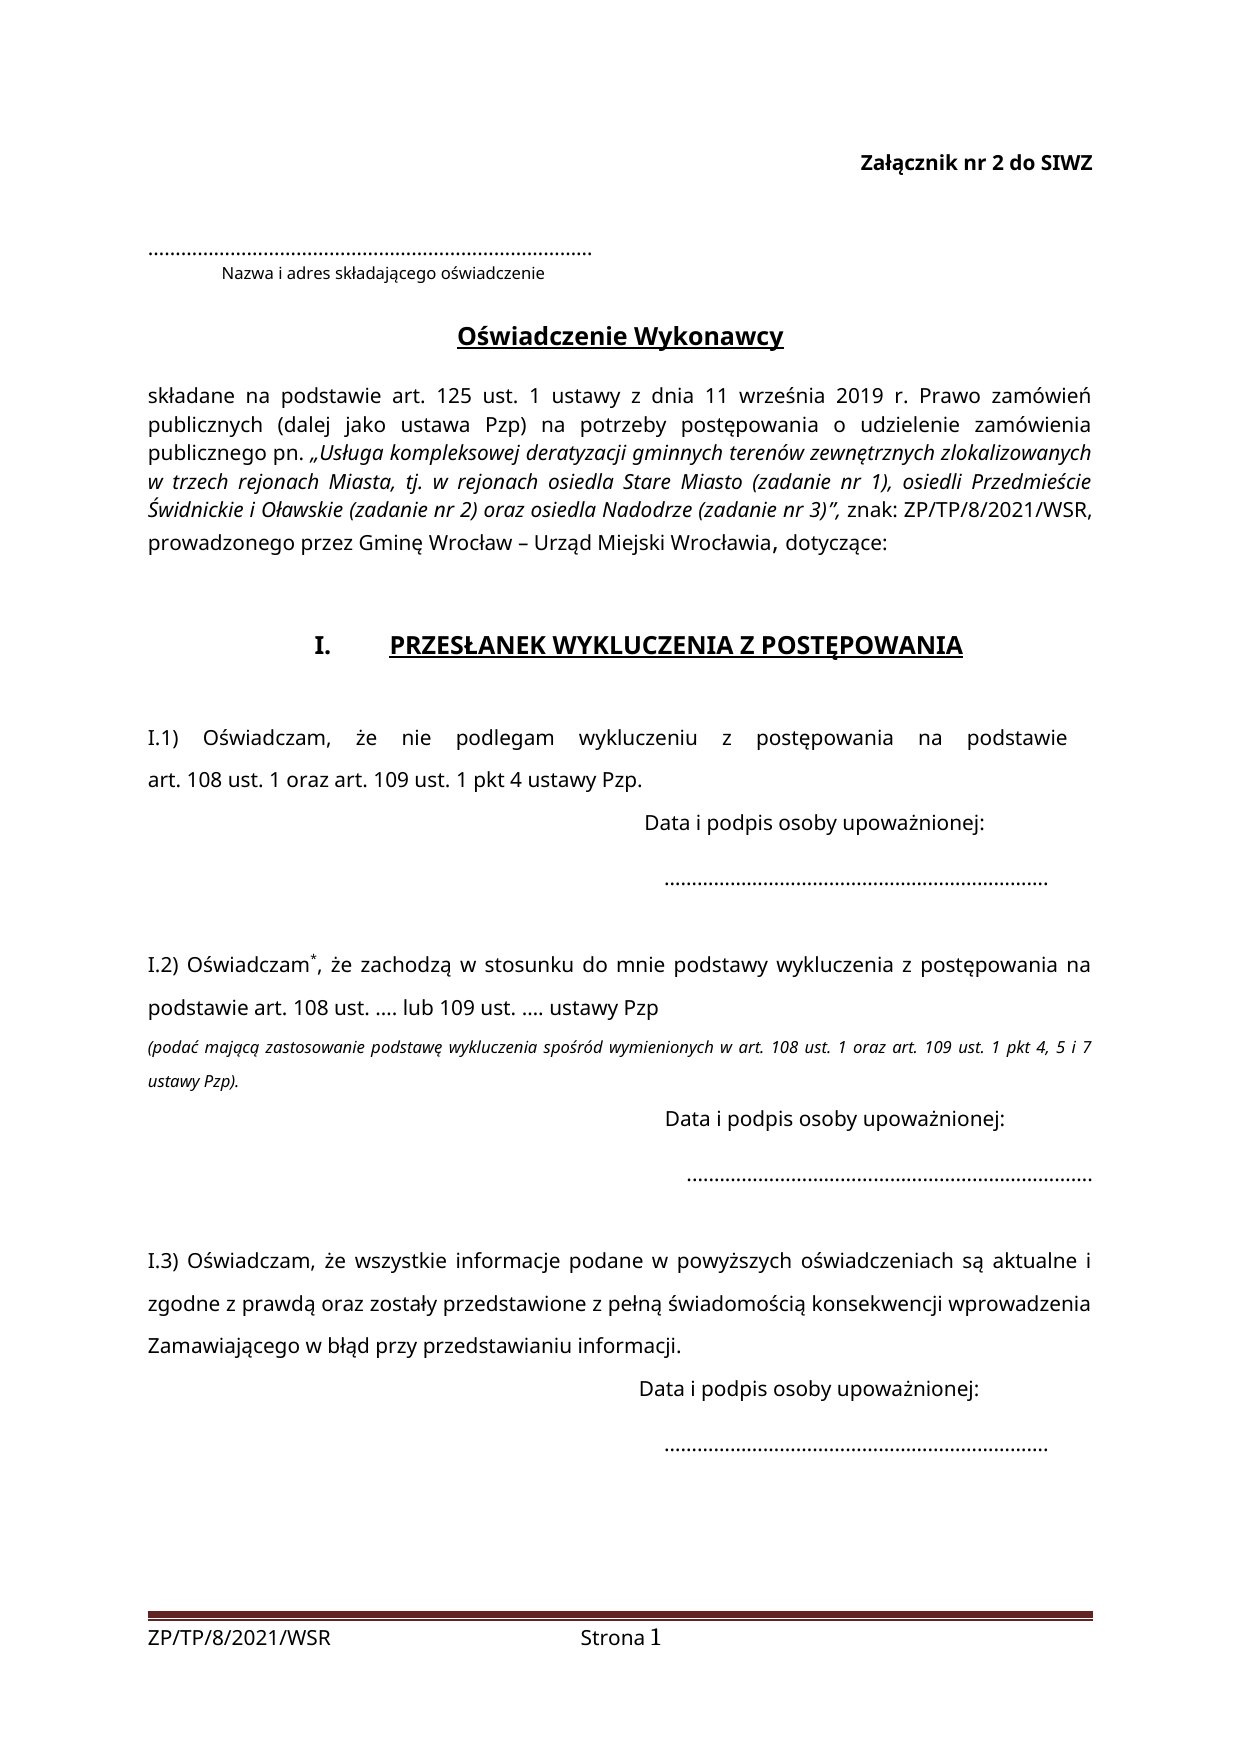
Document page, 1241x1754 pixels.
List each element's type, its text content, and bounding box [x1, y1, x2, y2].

text Data i podpis osoby upoważnionej: [635, 1104, 1093, 1132]
text (podać mającą zastosowanie podstawę wykluczenia spośród wymienionych w art. 108 ust. 1 oraz art. 109 ust. 1 pkt 4, 5 i 7 ustawy Pzp). [148, 1036, 1093, 1093]
text Data i podpis osoby upoważnionej: [516, 1374, 1093, 1403]
text Data i podpis osoby upoważnionej: [516, 808, 1093, 837]
text I.3) Oświadczam, że wszystkie informacje podane w powyższych oświadczeniach są aktualne i zgodne z prawdą oraz zostały przedstawione z pełną świadomością konsekwencji wprowadzenia Zamawiającego w błąd przy przedstawianiu informacji. [148, 1246, 1093, 1360]
text .………………………………………………………………. [148, 1159, 1093, 1187]
text Załącznik nr 2 do SIWZ [148, 148, 1093, 176]
text Nazwa i adres składającego oświadczenie [148, 261, 1093, 284]
text I.2) Oświadczam*, że zachodzą w stosunku do mnie podstawy wykluczenia z postępowania na podstawie art. 108 ust. …. lub 109 ust. …. ustawy Pzp [148, 951, 1093, 1022]
text ……………………………………………………………………… [148, 233, 1093, 261]
text ……………………………………………………………. [561, 863, 1093, 892]
text I.1) Oświadczam, że nie podlegam wykluczeniu z postępowania na podstawie art. 108 ust. 1 oraz art. 109 ust. 1 pkt 4 ustawy Pzp. [148, 723, 1093, 794]
text składane na podstawie art. 125 ust. 1 ustawy z dnia 11 września 2019 r. Prawo zamówień publicznych (dalej jako ustawa Pzp) na potrzeby postępowania o udzielenie zamówienia publicznego pn. „Usługa kompleksowej deratyzacji gminnych terenów zewnętrznych zlokalizowanych w trzech rejonach Miasta, tj. w rejonach osiedla Stare Miasto (zadanie nr 1), osiedli Przedmieście Świdnickie i Oławskie (zadanie nr 2) oraz osiedla Nadodrze (zadanie nr 3)”, znak: ZP/TP/8/2021/WSR, prowadzonego przez Gminę Wrocław – Urząd Miejski Wrocławia, dotyczące: [148, 382, 1093, 558]
text Oświadczenie Wykonawcy [148, 318, 1093, 352]
list PRZESŁANEK WYKLUCZENIA Z POSTĘPOWANIA [185, 627, 1093, 661]
text ……………………………………………………………. [516, 1429, 1093, 1458]
